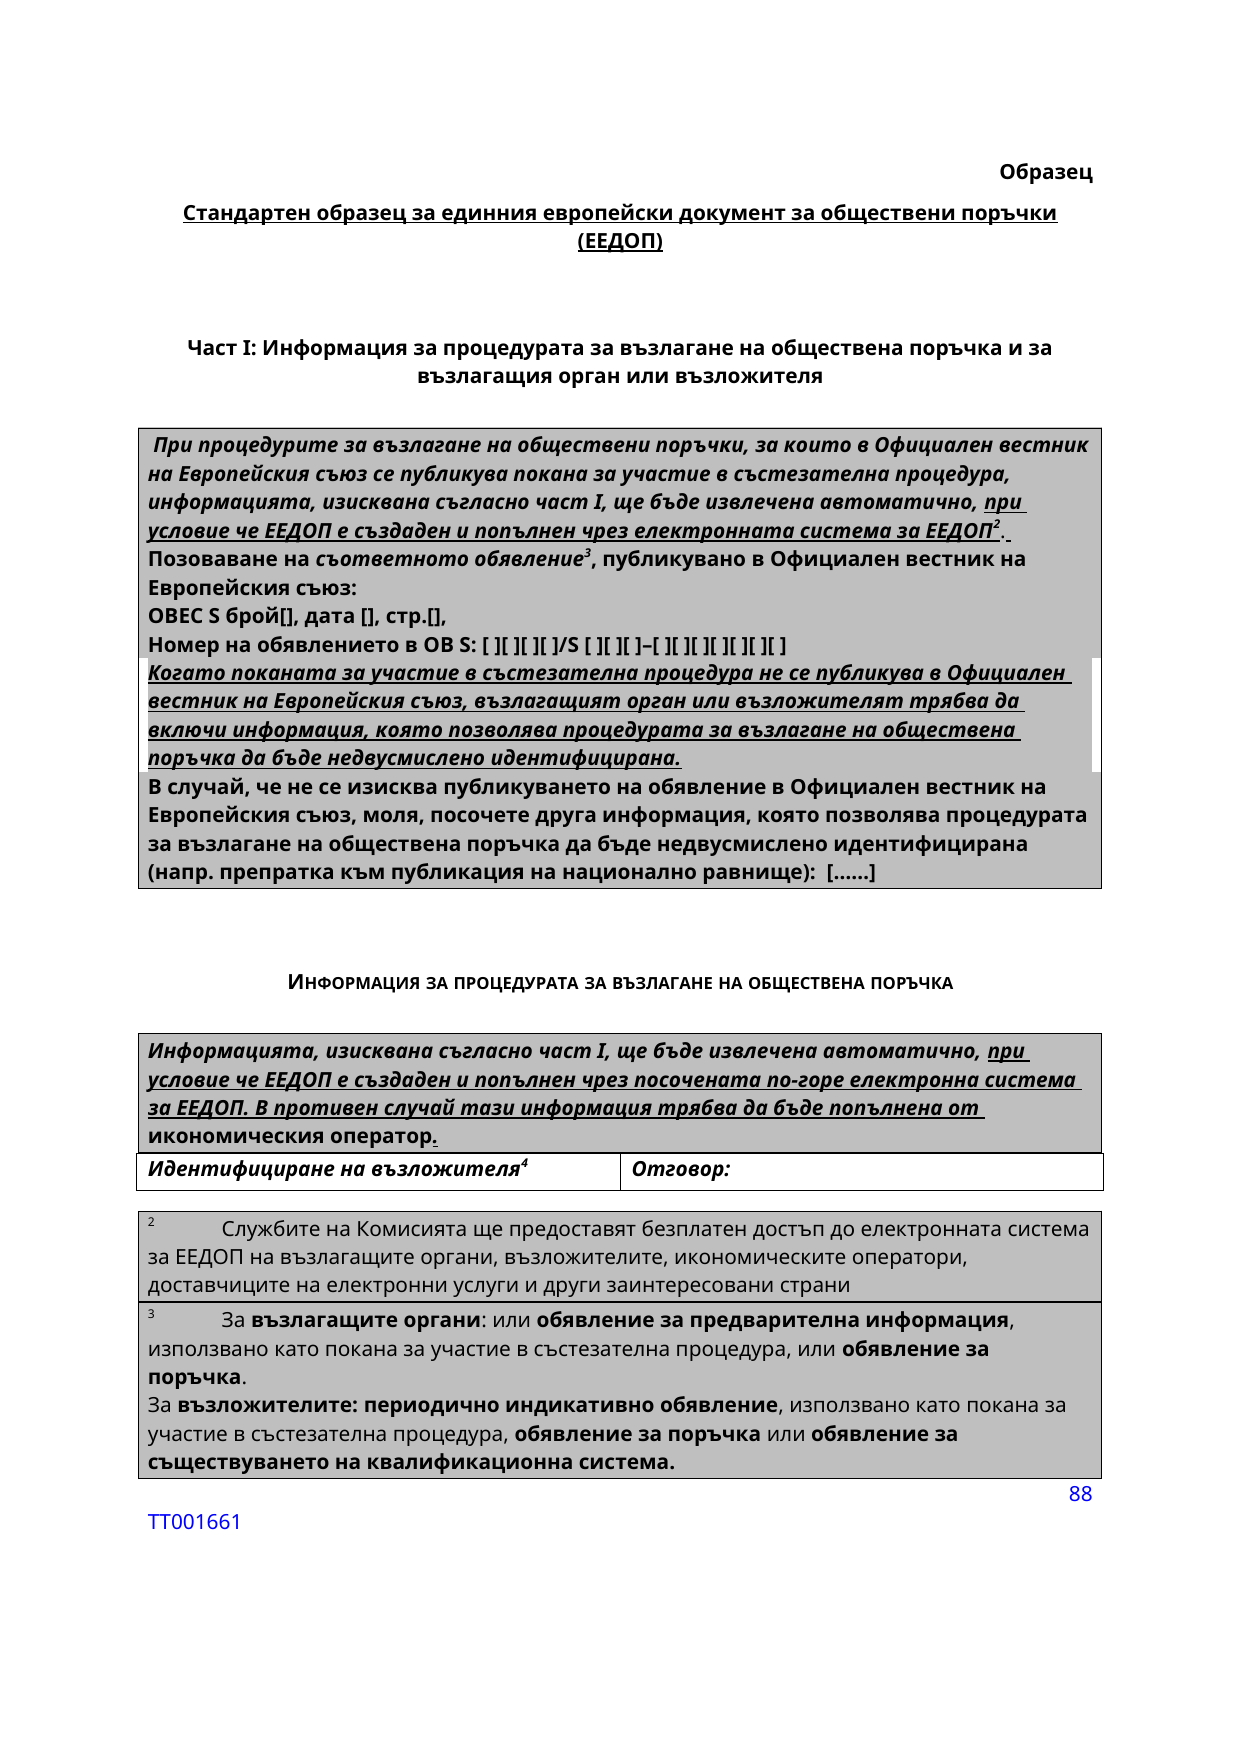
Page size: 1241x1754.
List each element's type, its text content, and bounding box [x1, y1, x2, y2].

text Информация за процедурата за възлагане на обществена поръчка [148, 967, 1092, 996]
text Когато поканата за участие в състезателна процедура не се публикува в Официален вестник на Европейския съюз, възлагащият орган или възложителят трябва да включи информация, която позволява процедурата за възлагане на обществена поръчка да бъде недвусмислено идентифицирана. [148, 658, 1092, 769]
text Стандартен образец за единния европейски документ за обществени поръчки (ЕЕДОП) [148, 198, 1092, 255]
text Част І: Информация за процедурата за възлагане на обществена поръчка и за възлагащия орган или възложителя [148, 333, 1092, 390]
table_header Идентифициране на възложителя [137, 1154, 620, 1189]
text Образец [213, 157, 1092, 185]
text При процедурите за възлагане на обществени поръчки, за които в Официален вестник на Европейския съюз се публикува покана за участие в състезателна процедура, информацията, изисквана съгласно част I, ще бъде извлечена автоматично, при условие че ЕЕДОП е създаден и попълнен чрез електронната система за ЕЕДОП. Позоваване на съответното обявление, публикувано в Официален вестник на Европейския съюз: OВEС S брой[], дата [], стр.[], Номер на обявлението в ОВ S: [ ][ ][ ][ ]/S [ ][ ][ ]–[ ][ ][ ][ ][ ][ ][ ] [139, 429, 1101, 658]
text Информацията, изисквана съгласно част I, ще бъде извлечена автоматично, при условие че ЕЕДОП е създаден и попълнен чрез посочената по-горе електронна система за ЕЕДОП. В противен случай тази информация трябва да бъде попълнена от икономическия оператор. [139, 1034, 1101, 1152]
table_header Отговор: [621, 1154, 1103, 1189]
text В случай, че не се изисква публикуването на обявление в Официален вестник на Европейския съюз, моля, посочете друга информация, която позволява процедурата за възлагане на обществена поръчка да бъде недвусмислено идентифицирана (напр. препратка към публикация на национално равнище): [……] [139, 769, 1101, 888]
